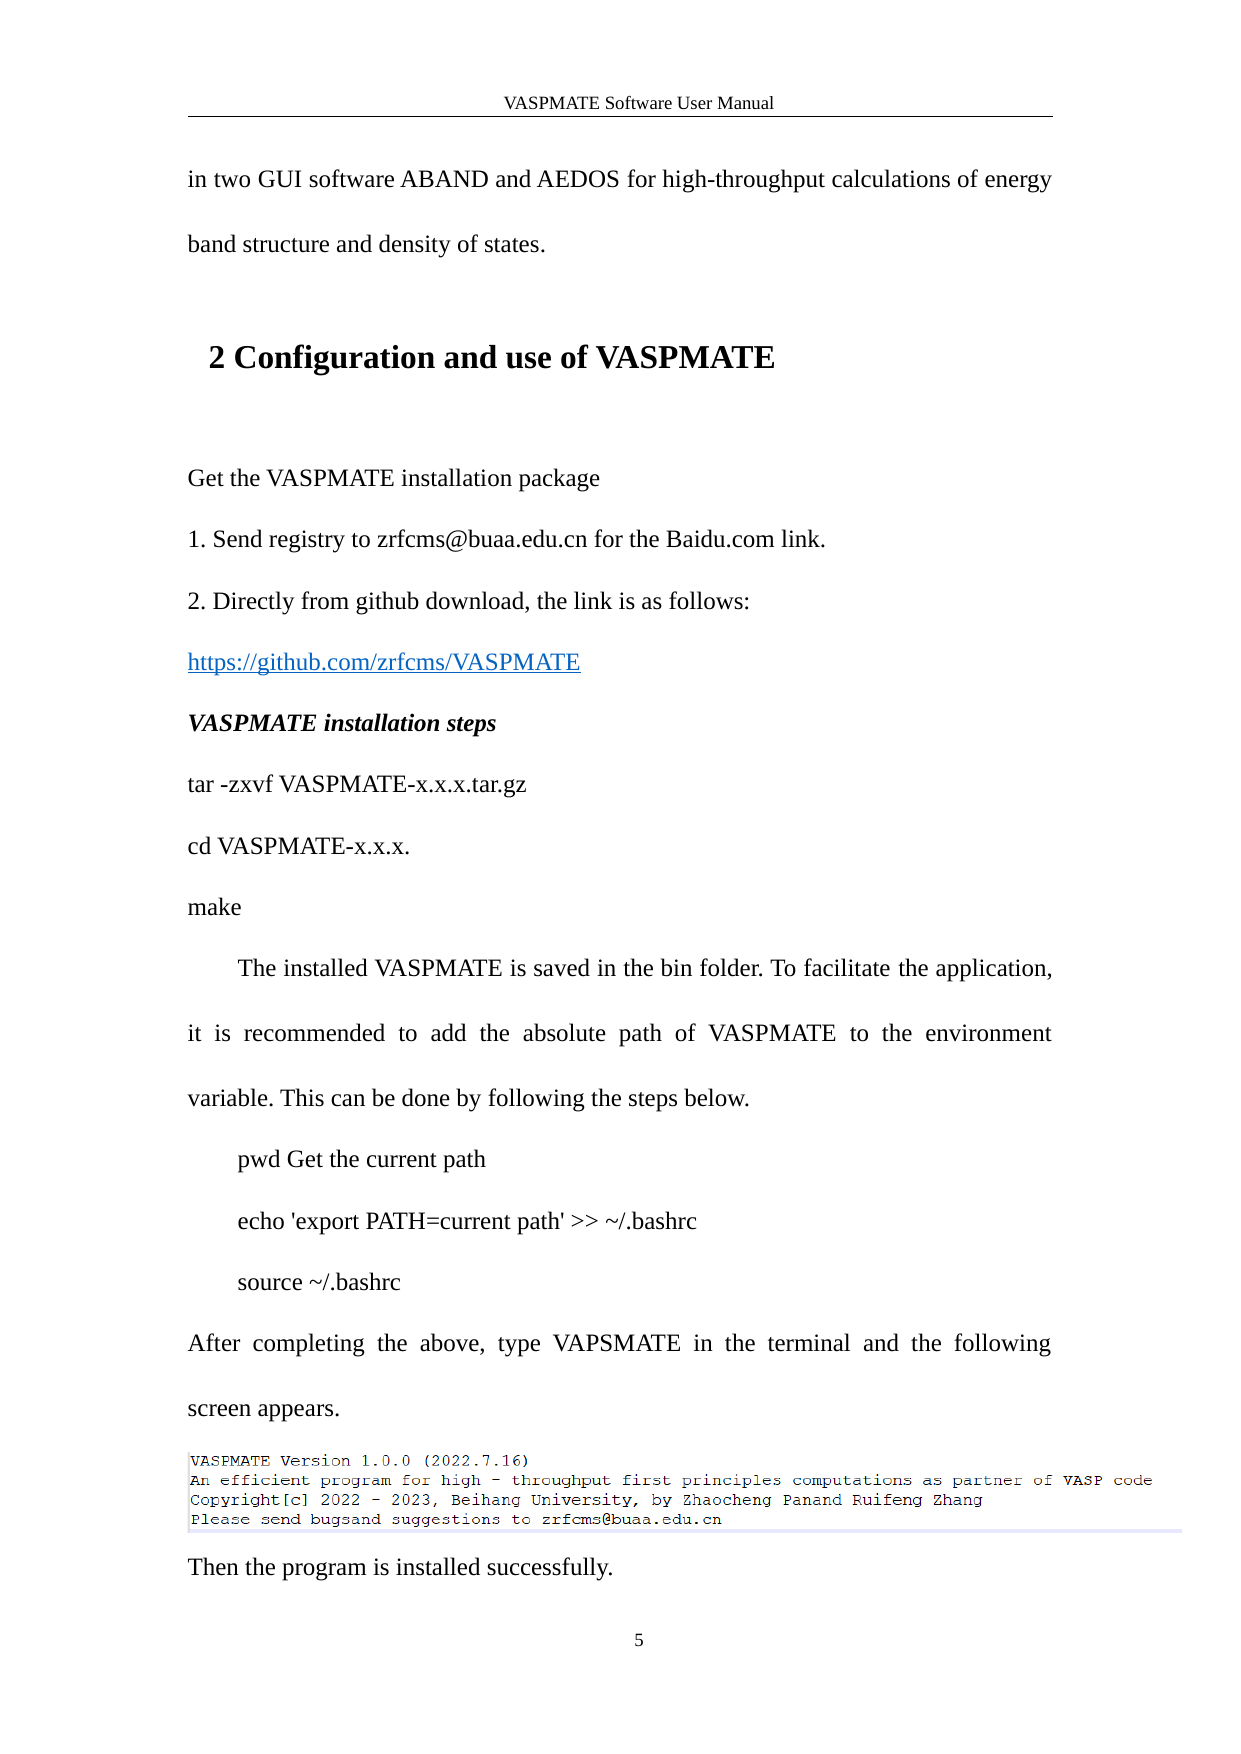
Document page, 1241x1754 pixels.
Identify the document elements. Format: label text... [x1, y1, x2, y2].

picture [187, 1452, 1182, 1533]
text pwd Get the current path [187, 1143, 1053, 1175]
text After completing the above, type VAPSMATE in the terminal and the following screen appears. [187, 1326, 1053, 1424]
text source ~/.bashrc [187, 1265, 1053, 1298]
text cd VASPMATE-x.x.x. [187, 829, 1053, 861]
text tar -zxvf VASPMATE-x.x.x.tar.gz [187, 768, 1053, 800]
subtitle 2 Configuration and use of VASPMATE [187, 324, 1053, 389]
text Get the VASPMATE installation package [187, 461, 1053, 494]
text echo 'export PATH=current path' >> ~/.bashrc [187, 1204, 1053, 1236]
text make [187, 890, 1053, 923]
text https://github.com/zrfcms/VASPMATE [187, 645, 1053, 678]
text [187, 162, 1053, 259]
text VASPMATE installation steps [187, 706, 1053, 739]
text 2. Directly from github download, the link is as follows: [187, 584, 1053, 616]
text Then the program is installed successfully. [187, 1550, 1053, 1583]
text 1. Send registry to zrfcms@buaa.edu.cn for the Baidu.com link. [187, 523, 1053, 555]
text The installed VASPMATE is saved in the bin folder. To facilitate the application, it is recommended to add the absolute path of VASPMATE to the environment variable. This can be done by following the steps below. [187, 951, 1053, 1114]
